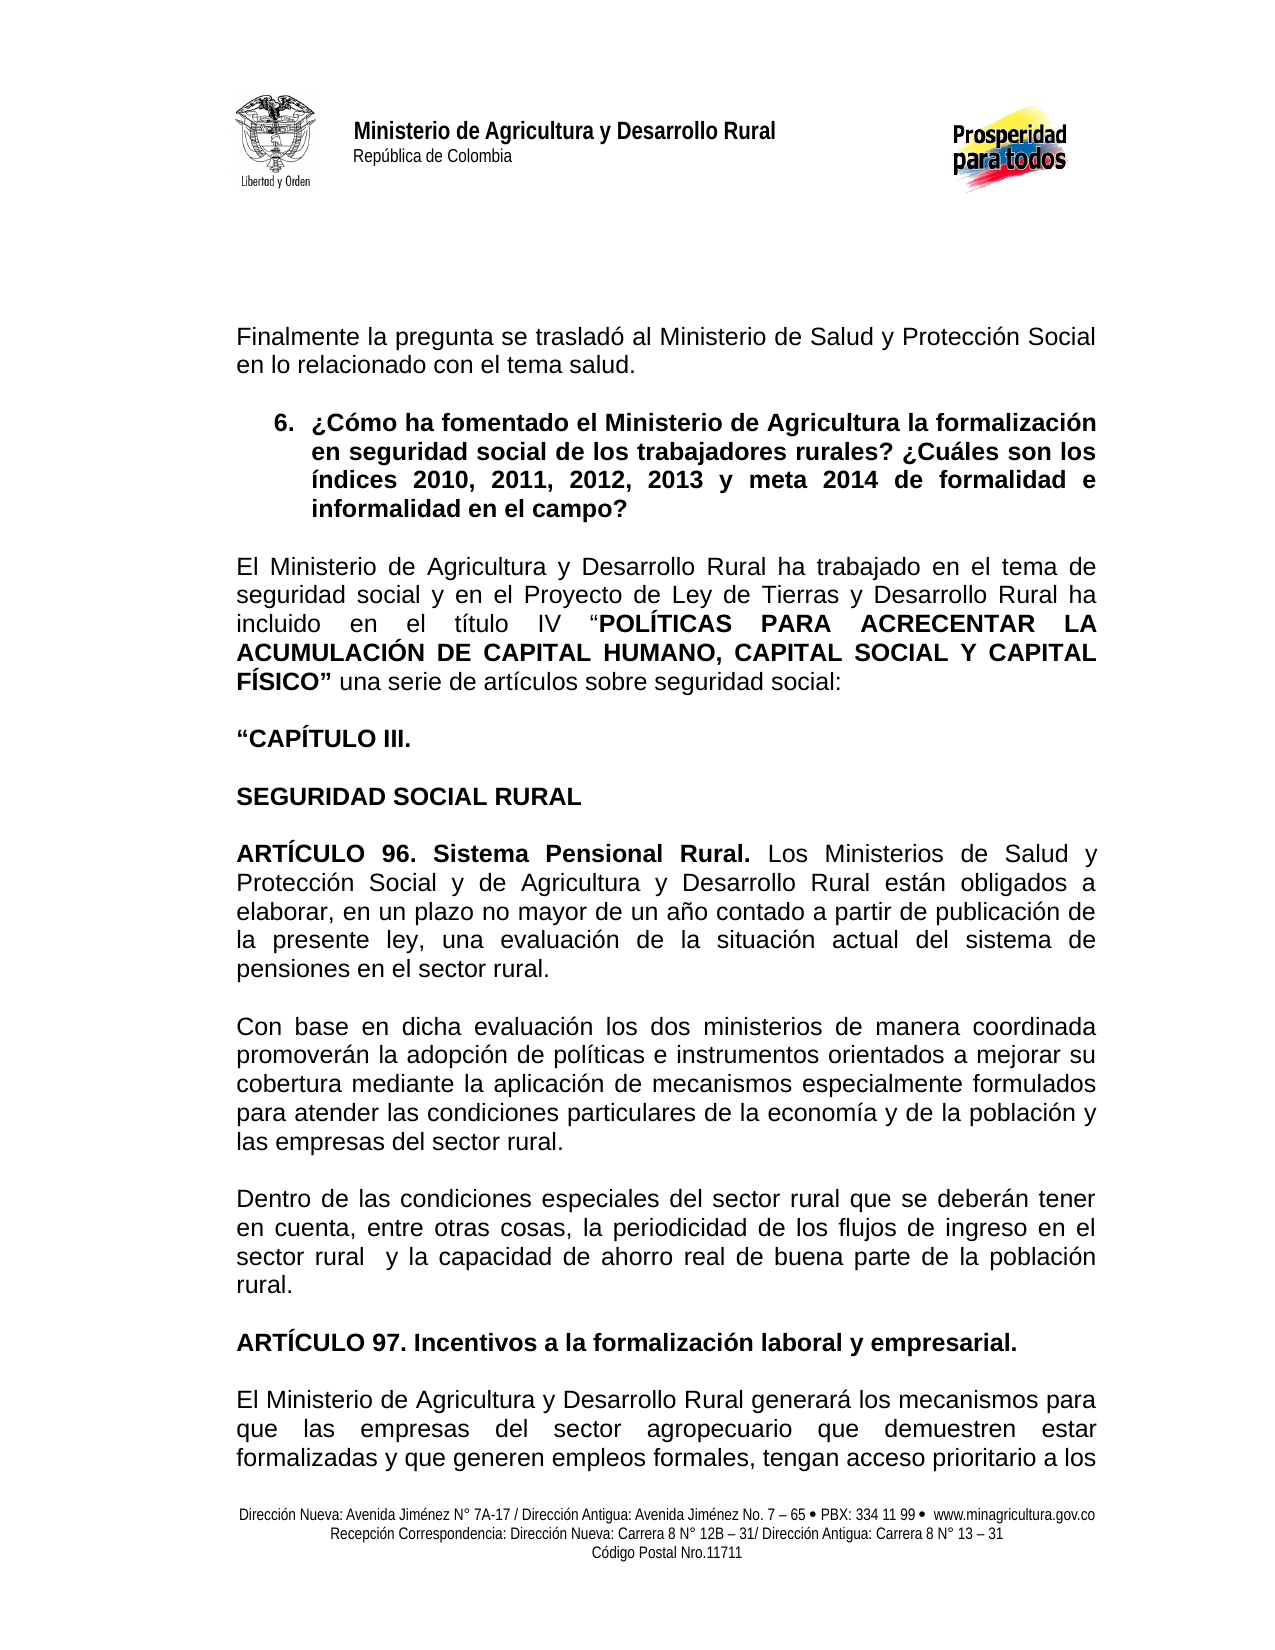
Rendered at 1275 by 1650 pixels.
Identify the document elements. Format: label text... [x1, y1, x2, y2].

text ARTÍCULO 97. Incentivos a la formalización laboral y empresarial. [236, 1328, 1098, 1357]
picture [936, 103, 1084, 193]
text SEGURIDAD SOCIAL RURAL [236, 782, 1098, 810]
list ¿Cómo ha fomentado el Ministerio de Agricultura la formalización en seguridad social de los trabajadores rurales? ¿Cuáles son los índices 2010, 2011, 2012, 2013 y meta 2014 de formalidad e informalidad en el campo? [274, 408, 1098, 523]
text Con base en dicha evaluación los dos ministerios de manera coordinada promoverán la adopción de políticas e instrumentos orientados a mejorar su cobertura mediante la aplicación de mecanismos especialmente formulados para atender las condiciones particulares de la economía y de la población y las empresas del sector rural. [236, 1012, 1098, 1155]
text El Ministerio de Agricultura y Desarrollo Rural ha trabajado en el tema de seguridad social y en el Proyecto de Ley de Tierras y Desarrollo Rural ha incluido en el título IV “POLÍTICAS PARA ACRECENTAR LA ACUMULACIÓN DE CAPITAL HUMANO, CAPITAL SOCIAL Y CAPITAL FÍSICO” una serie de artículos sobre seguridad social: [236, 552, 1098, 695]
text ARTÍCULO 96. Sistema Pensional Rural. Los Ministerios de Salud y Protección Social y de Agricultura y Desarrollo Rural están obligados a elaborar, en un plazo no mayor de un año contado a partir de publicación de la presente ley, una evaluación de la situación actual del sistema de pensiones en el sector rural. [236, 839, 1098, 983]
text “CAPÍTULO III. [236, 724, 1098, 753]
text Dentro de las condiciones especiales del sector rural que se deberán tener en cuenta, entre otras cosas, la periodicidad de los flujos de ingreso en el sector rural y la capacidad de ahorro real de buena parte de la población rural. [236, 1184, 1098, 1299]
text Finalmente la pregunta se trasladó al Ministerio de Salud y Protección Social en lo relacionado con el tema salud. [236, 322, 1098, 379]
